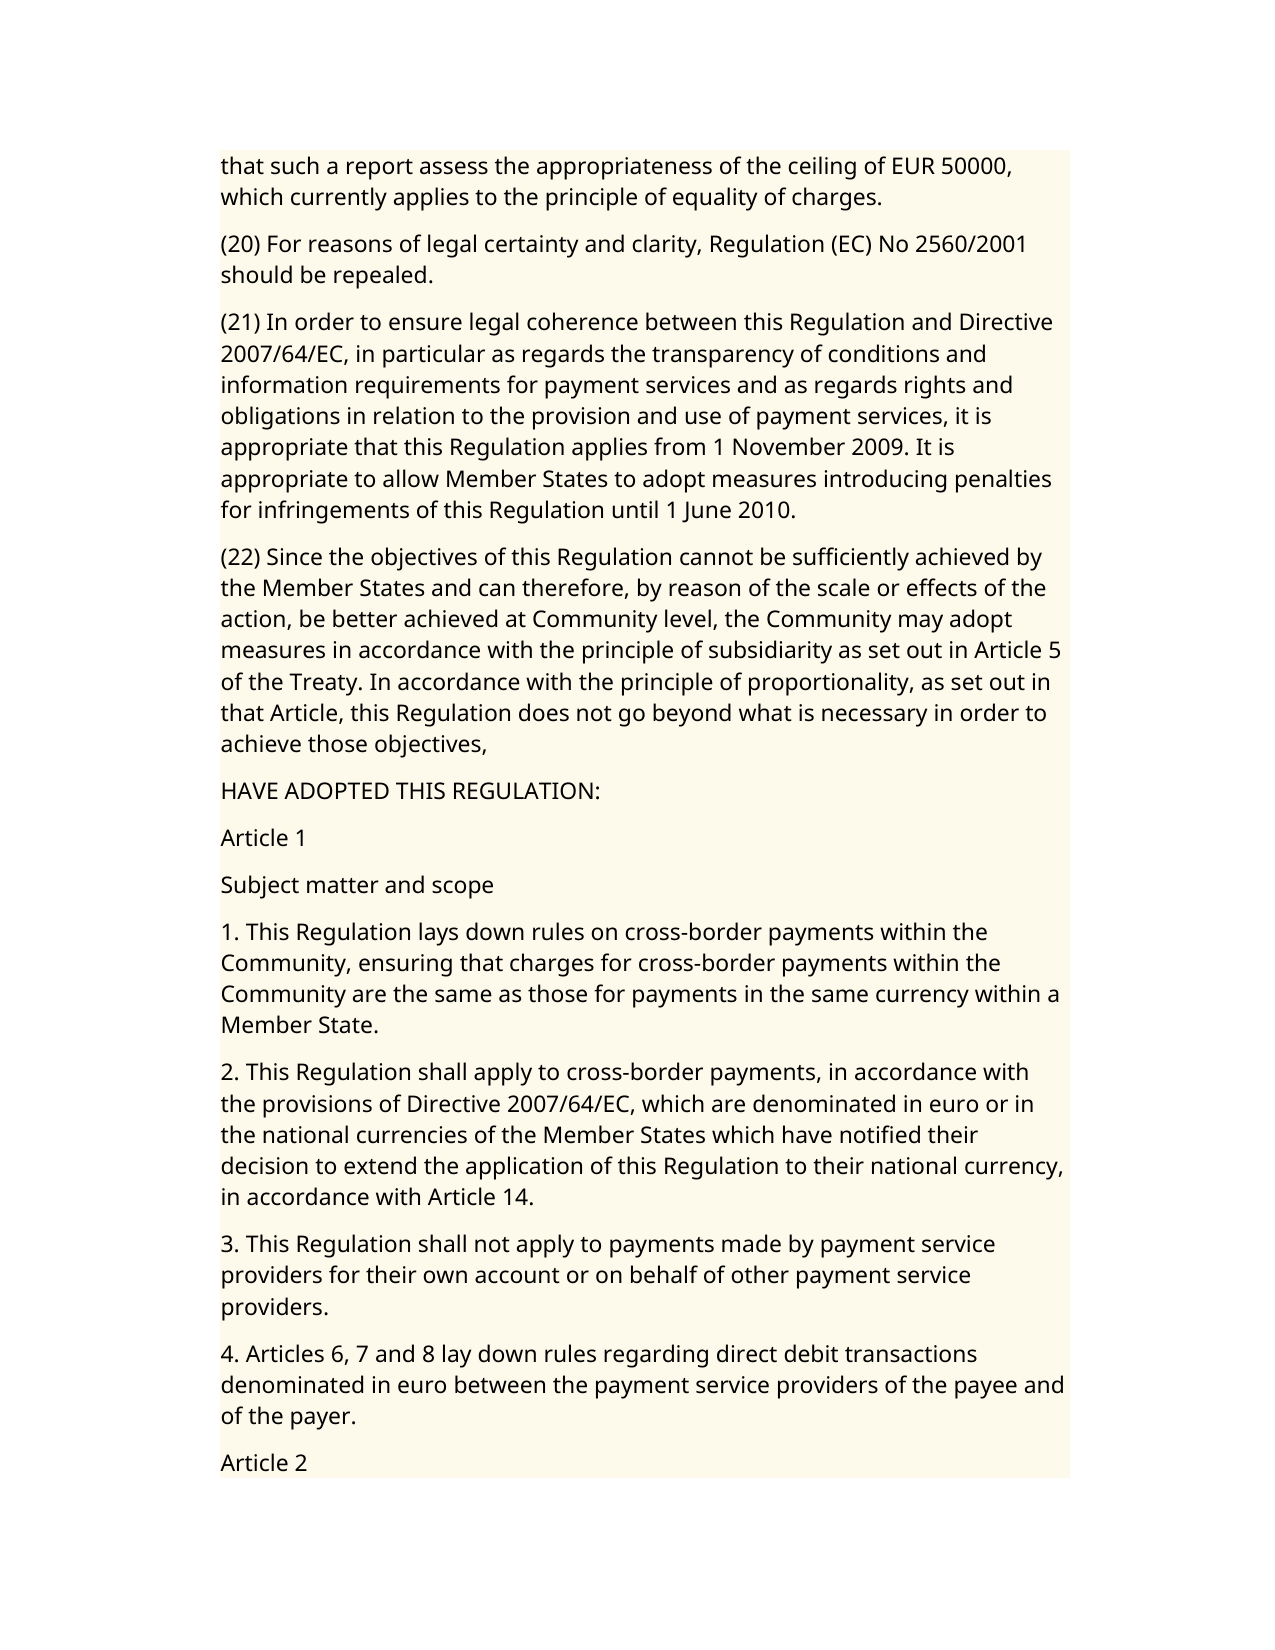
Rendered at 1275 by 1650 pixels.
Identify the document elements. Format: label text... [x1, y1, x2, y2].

text HAVE ADOPTED THIS REGULATION: [220, 775, 1070, 806]
text 1. This Regulation lays down rules on cross-border payments within the Community, ensuring that charges for cross-border payments within the Community are the same as those for payments in the same currency within a Member State. [220, 916, 1070, 1041]
text (22) Since the objectives of this Regulation cannot be sufficiently achieved by the Member States and can therefore, by reason of the scale or effects of the action, be better achieved at Community level, the Community may adopt measures in accordance with the principle of subsidiarity as set out in Article 5 of the Treaty. In accordance with the principle of proportionality, as set out in that Article, this Regulation does not go beyond what is necessary in order to achieve those objectives, [220, 541, 1070, 759]
text (20) For reasons of legal certainty and clarity, Regulation (EC) No 2560/2001 should be repealed. [220, 228, 1070, 291]
text Subject matter and scope [220, 869, 1070, 900]
text 3. This Regulation shall not apply to payments made by payment service providers for their own account or on behalf of other payment service providers. [220, 1228, 1070, 1322]
text 2. This Regulation shall apply to cross-border payments, in accordance with the provisions of Directive 2007/64/EC, which are denominated in euro or in the national currencies of the Member States which have notified their decision to extend the application of this Regulation to their national currency, in accordance with Article 14. [220, 1056, 1070, 1212]
text 4. Articles 6, 7 and 8 lay down rules regarding direct debit transactions denominated in euro between the payment service providers of the payee and of the payer. [220, 1337, 1070, 1431]
text Article 2 [220, 1447, 1070, 1478]
text Article 1 [220, 822, 1070, 853]
text (21) In order to ensure legal coherence between this Regulation and Directive 2007/64/EC, in particular as regards the transparency of conditions and information requirements for payment services and as regards rights and obligations in relation to the provision and use of payment services, it is appropriate that this Regulation applies from 1 November 2009. It is appropriate to allow Member States to adopt measures introducing penalties for infringements of this Regulation until 1 June 2010. [220, 306, 1070, 525]
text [220, 150, 1070, 212]
